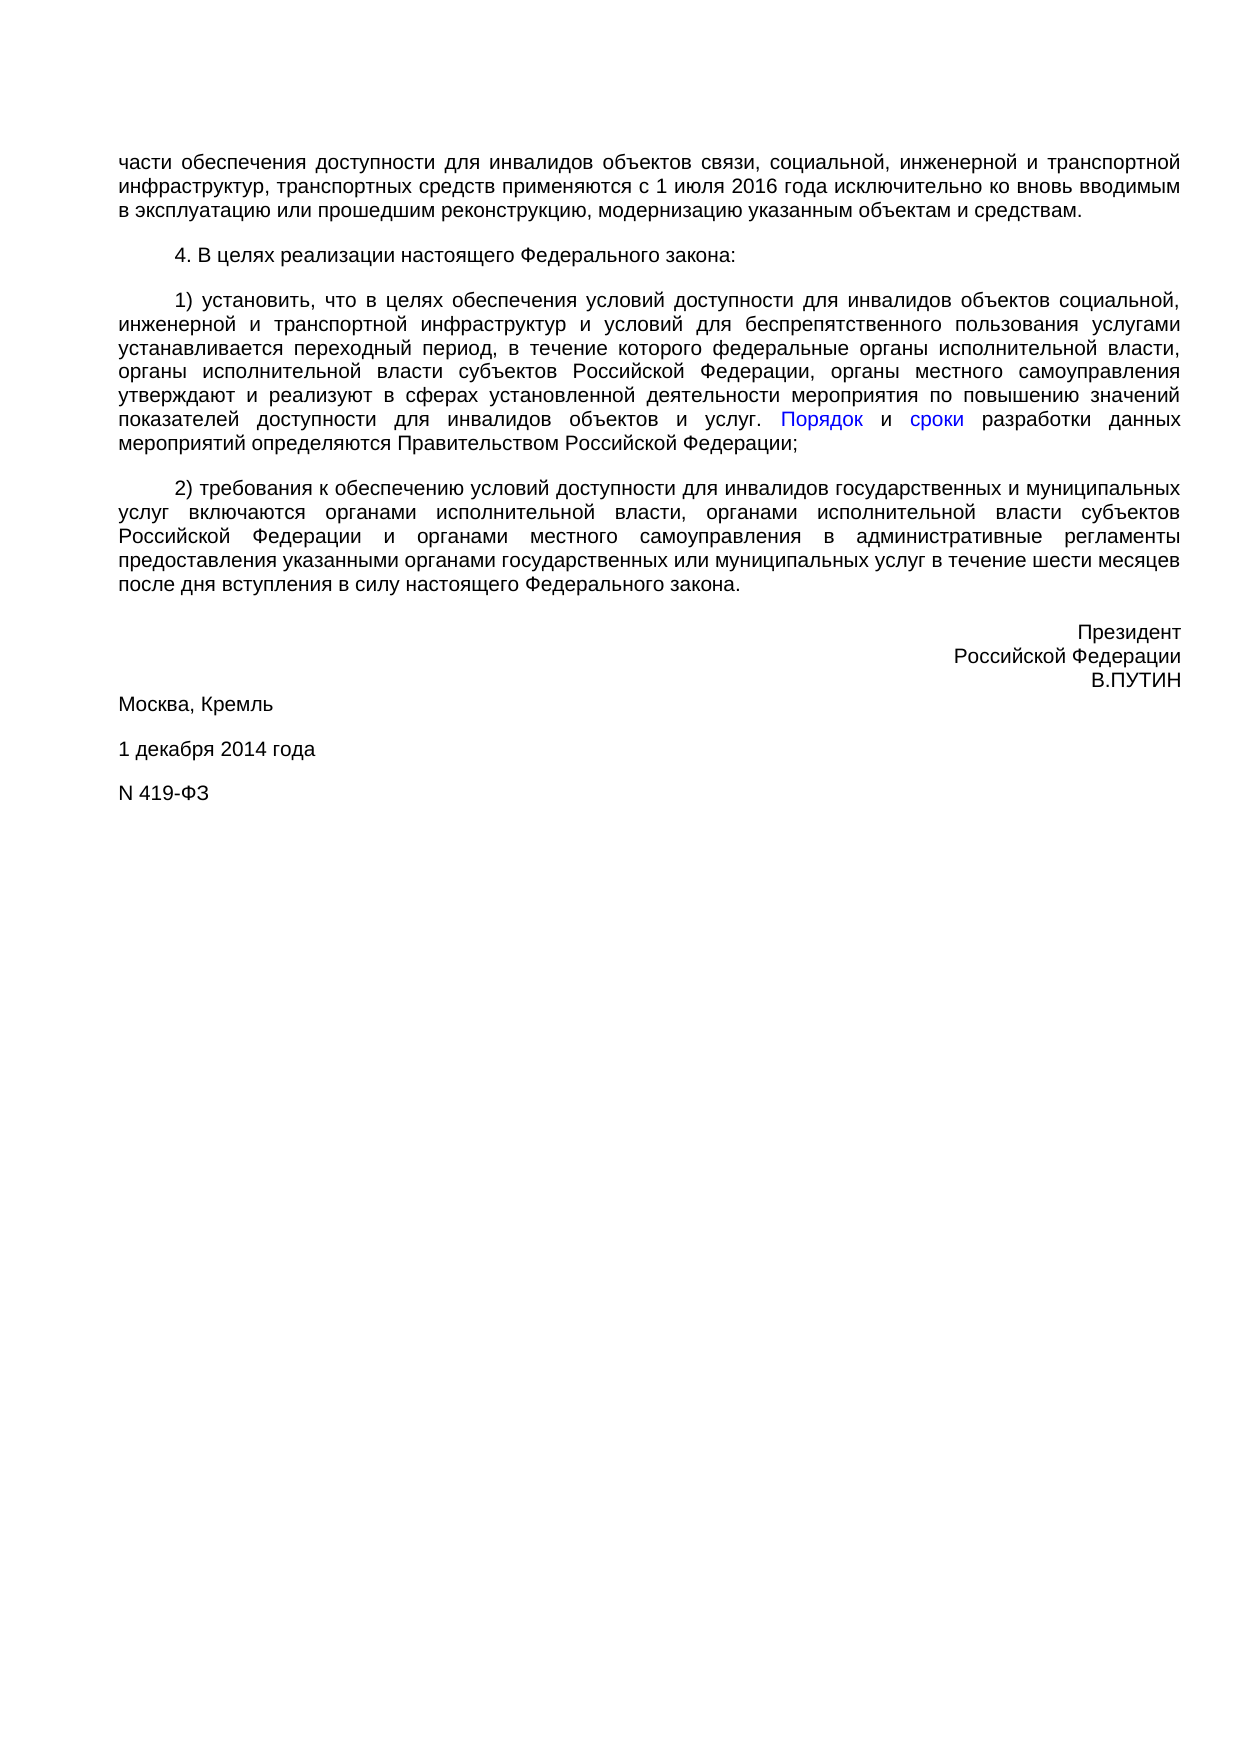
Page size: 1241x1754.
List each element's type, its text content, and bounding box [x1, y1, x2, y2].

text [118, 150, 1181, 222]
text 4. В целях реализации настоящего Федерального закона: [118, 243, 1181, 267]
text 1 декабря 2014 года [118, 736, 1181, 760]
text Москва, Кремль [118, 692, 1181, 716]
text Президент [118, 620, 1181, 644]
text Российской Федерации [118, 644, 1181, 668]
text N 419-ФЗ [118, 781, 1181, 805]
text В.ПУТИН [118, 668, 1181, 692]
text 1) установить, что в целях обеспечения условий доступности для инвалидов объектов социальной, инженерной и транспортной инфраструктур и условий для беспрепятственного пользования услугами устанавливается переходный период, в течение которого федеральные органы исполнительной власти, органы исполнительной власти субъектов Российской Федерации, органы местного самоуправления утверждают и реализуют в сферах установленной деятельности мероприятия по повышению значений показателей доступности для инвалидов объектов и услуг. Порядок и сроки разработки данных мероприятий определяются Правительством Российской Федерации; [118, 287, 1181, 455]
text 2) требования к обеспечению условий доступности для инвалидов государственных и муниципальных услуг включаются органами исполнительной власти, органами исполнительной власти субъектов Российской Федерации и органами местного самоуправления в административные регламенты предоставления указанными органами государственных или муниципальных услуг в течение шести месяцев после дня вступления в силу настоящего Федерального закона. [118, 476, 1181, 596]
